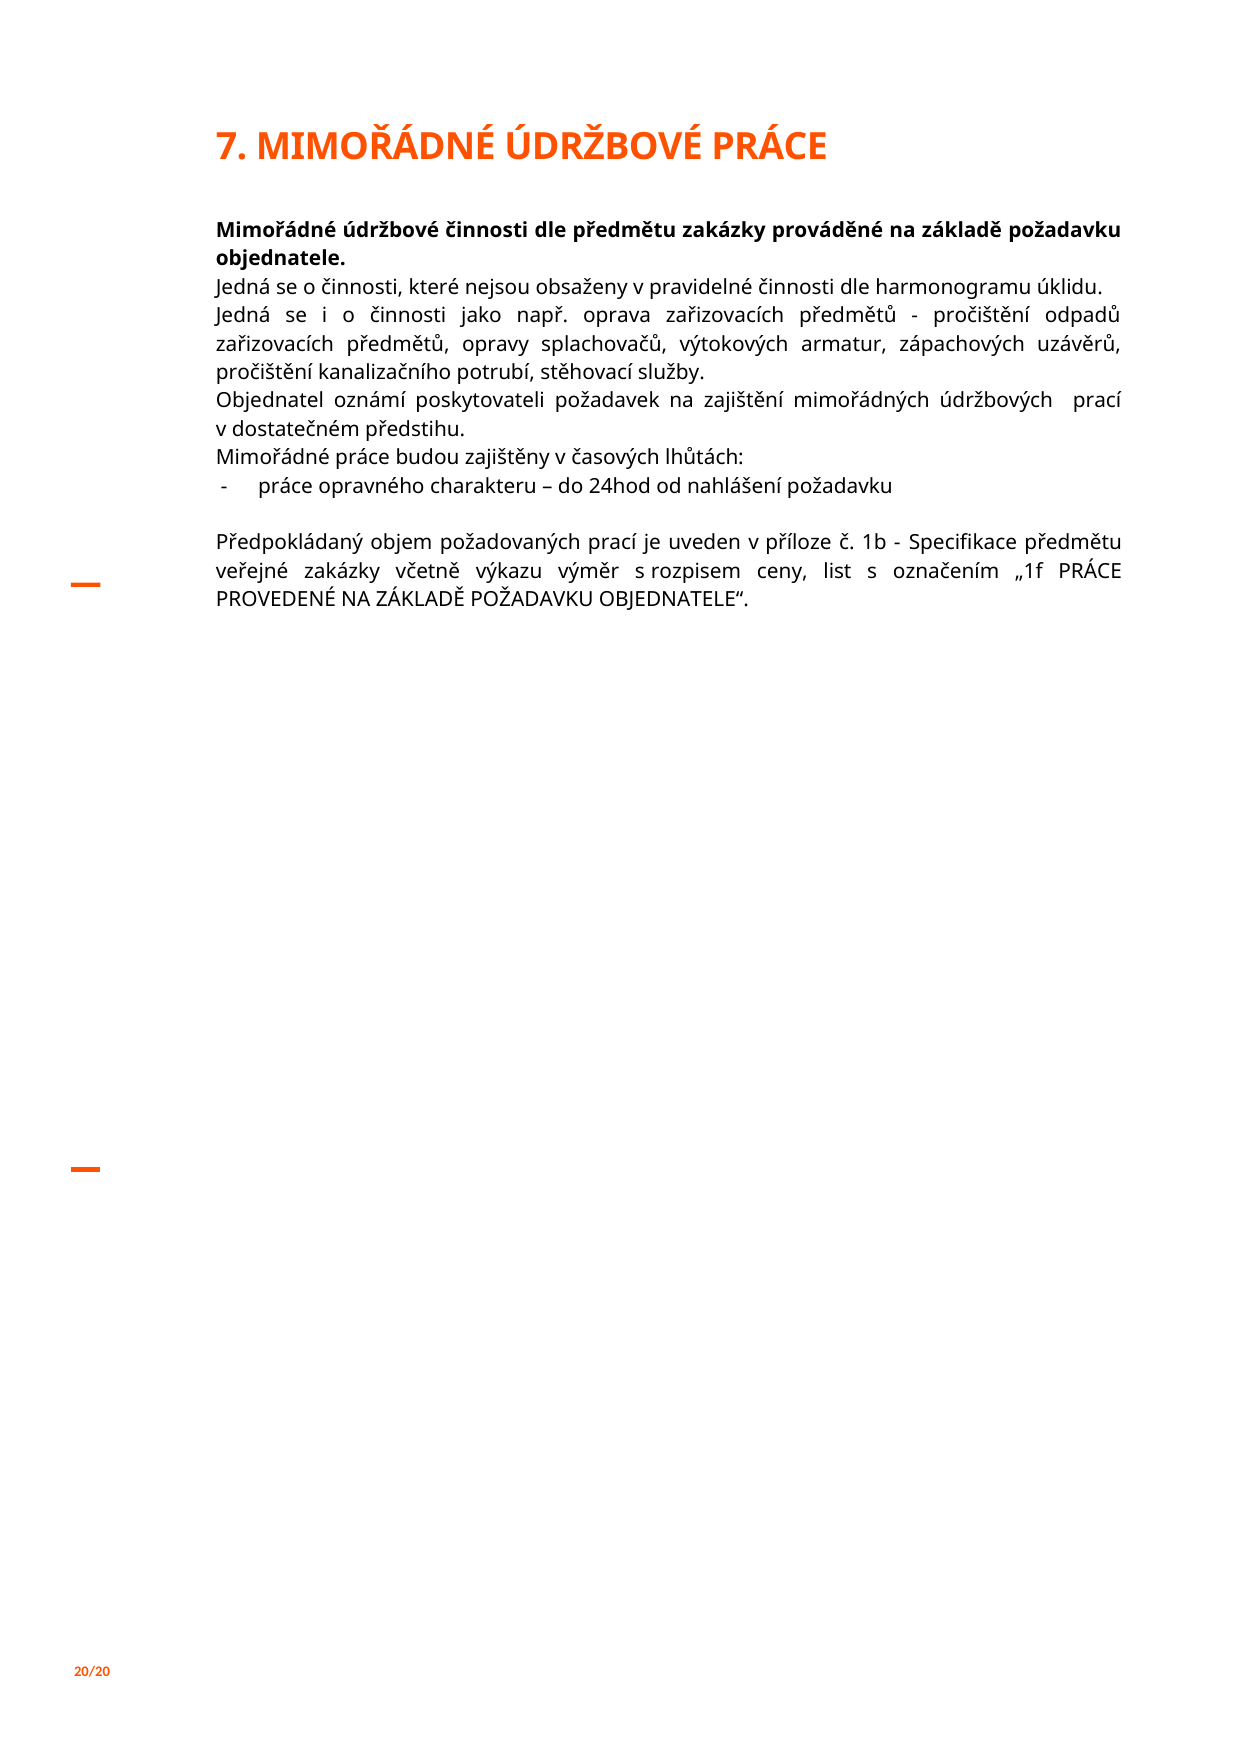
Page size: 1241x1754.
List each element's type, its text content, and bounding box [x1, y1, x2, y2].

text Mimořádné údržbové činnosti dle předmětu zakázky prováděné na základě požadavku objednatele. [216, 215, 1122, 272]
text Jedná se o činnosti, které nejsou obsaženy v pravidelné činnosti dle harmonogramu úklidu. [216, 272, 1122, 300]
text Jedná se i o činnosti jako např. oprava zařizovacích předmětů - pročištění odpadů zařizovacích předmětů, opravy splachovačů, výtokových armatur, zápachových uzávěrů, pročištění kanalizačního potrubí, stěhovací služby. [216, 300, 1122, 386]
text Objednatel oznámí poskytovateli požadavek na zajištění mimořádných údržbových prací v dostatečném předstihu. [216, 386, 1122, 442]
text Předpokládaný objem požadovaných prací je uveden v příloze č. 1b - Specifikace předmětu veřejné zakázky včetně výkazu výměr s rozpisem ceny, list s označením „1f PRÁCE PROVEDENÉ NA ZÁKLADĚ POŽADAVKU OBJEDNATELE“. [216, 527, 1122, 613]
list práce opravného charakteru – do 24hod od nahlášení požadavku [220, 471, 1122, 499]
text Mimořádné práce budou zajištěny v časových lhůtách: [216, 442, 1122, 471]
subtitle 7. MIMOŘÁDNÉ ÚDRŽBOVÉ PRÁCE [216, 119, 1122, 171]
